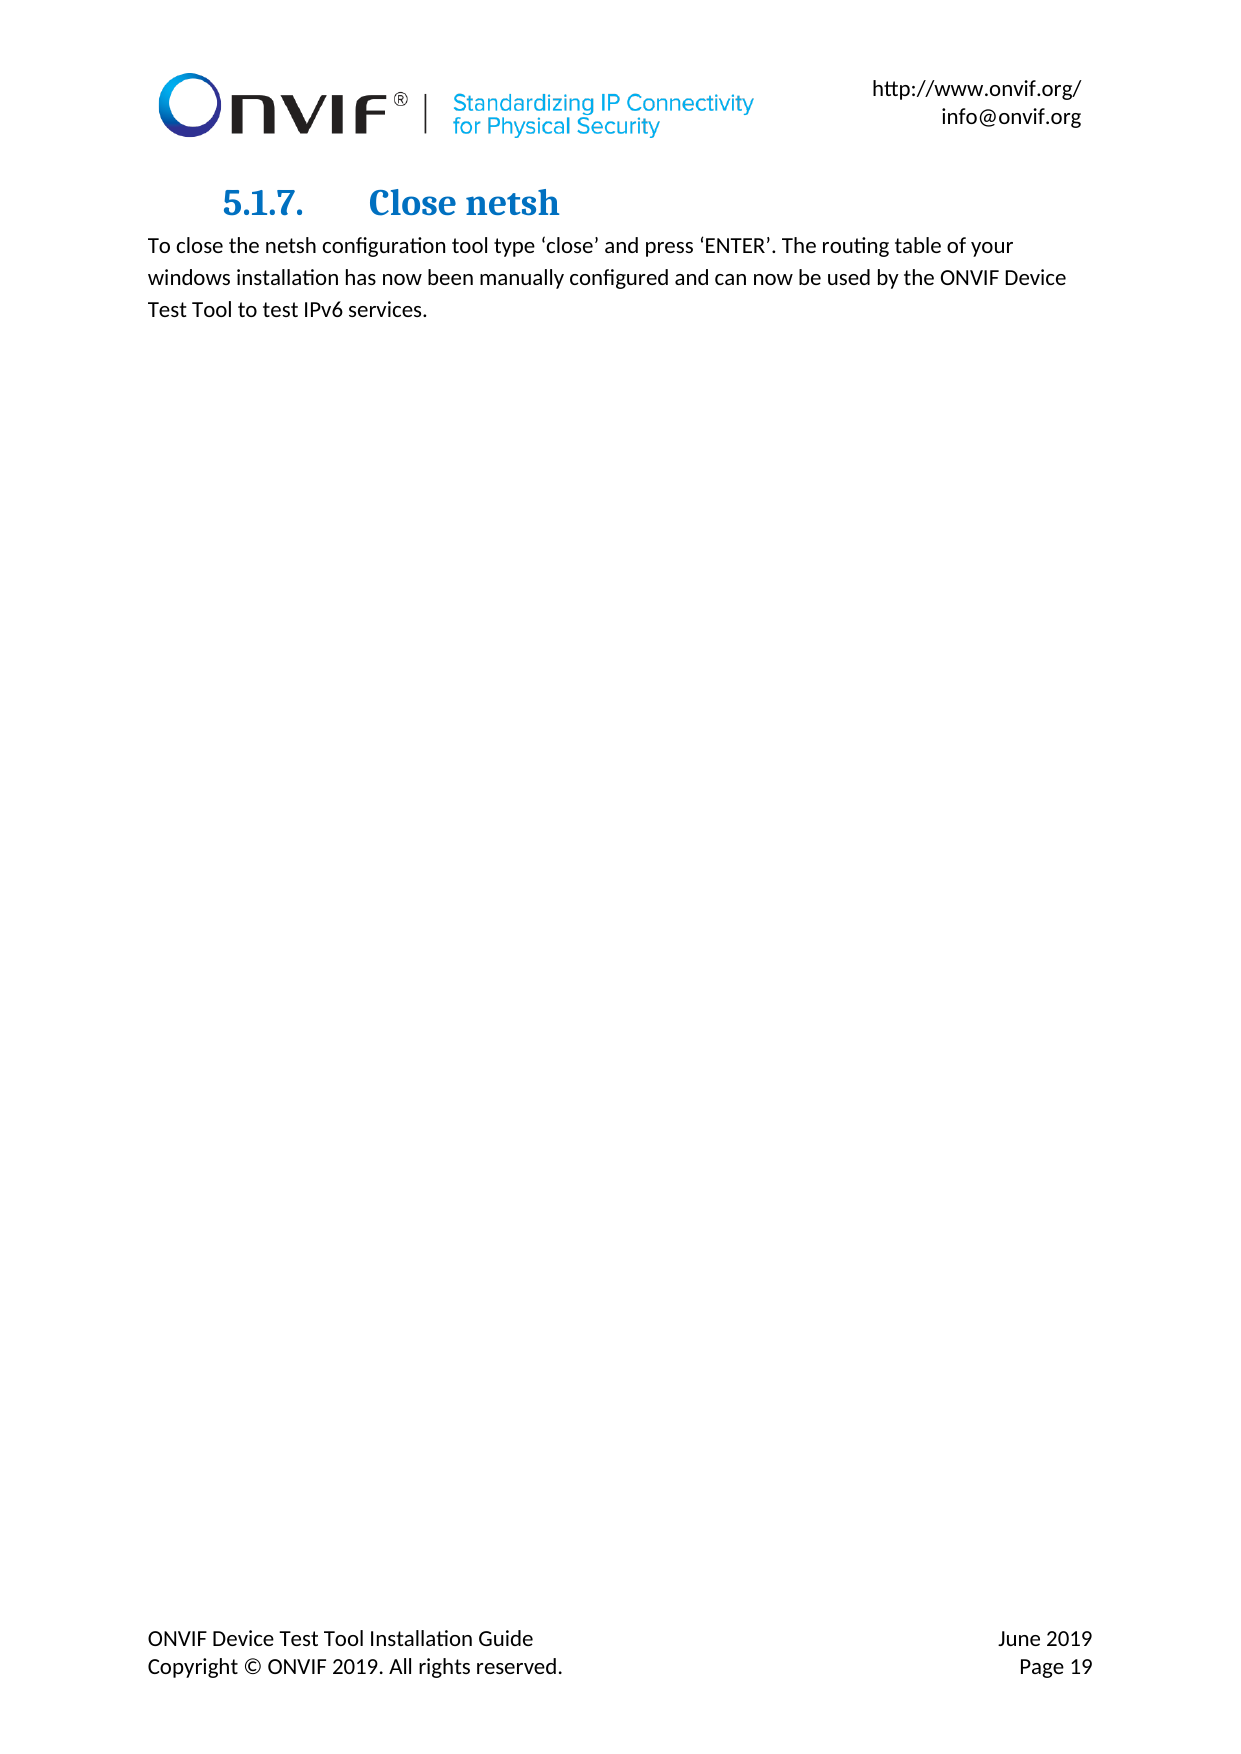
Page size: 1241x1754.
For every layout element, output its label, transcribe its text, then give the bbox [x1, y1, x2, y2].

subtitle Close netsh [223, 181, 1093, 224]
picture [158, 73, 182, 97]
picture [158, 73, 755, 138]
text To close the netsh configuration tool type ‘close’ and press ‘ENTER’. The routing table of your windows installation has now been manually configured and can now be used by the ONVIF Device Test Tool to test IPv6 services. [148, 231, 1093, 323]
